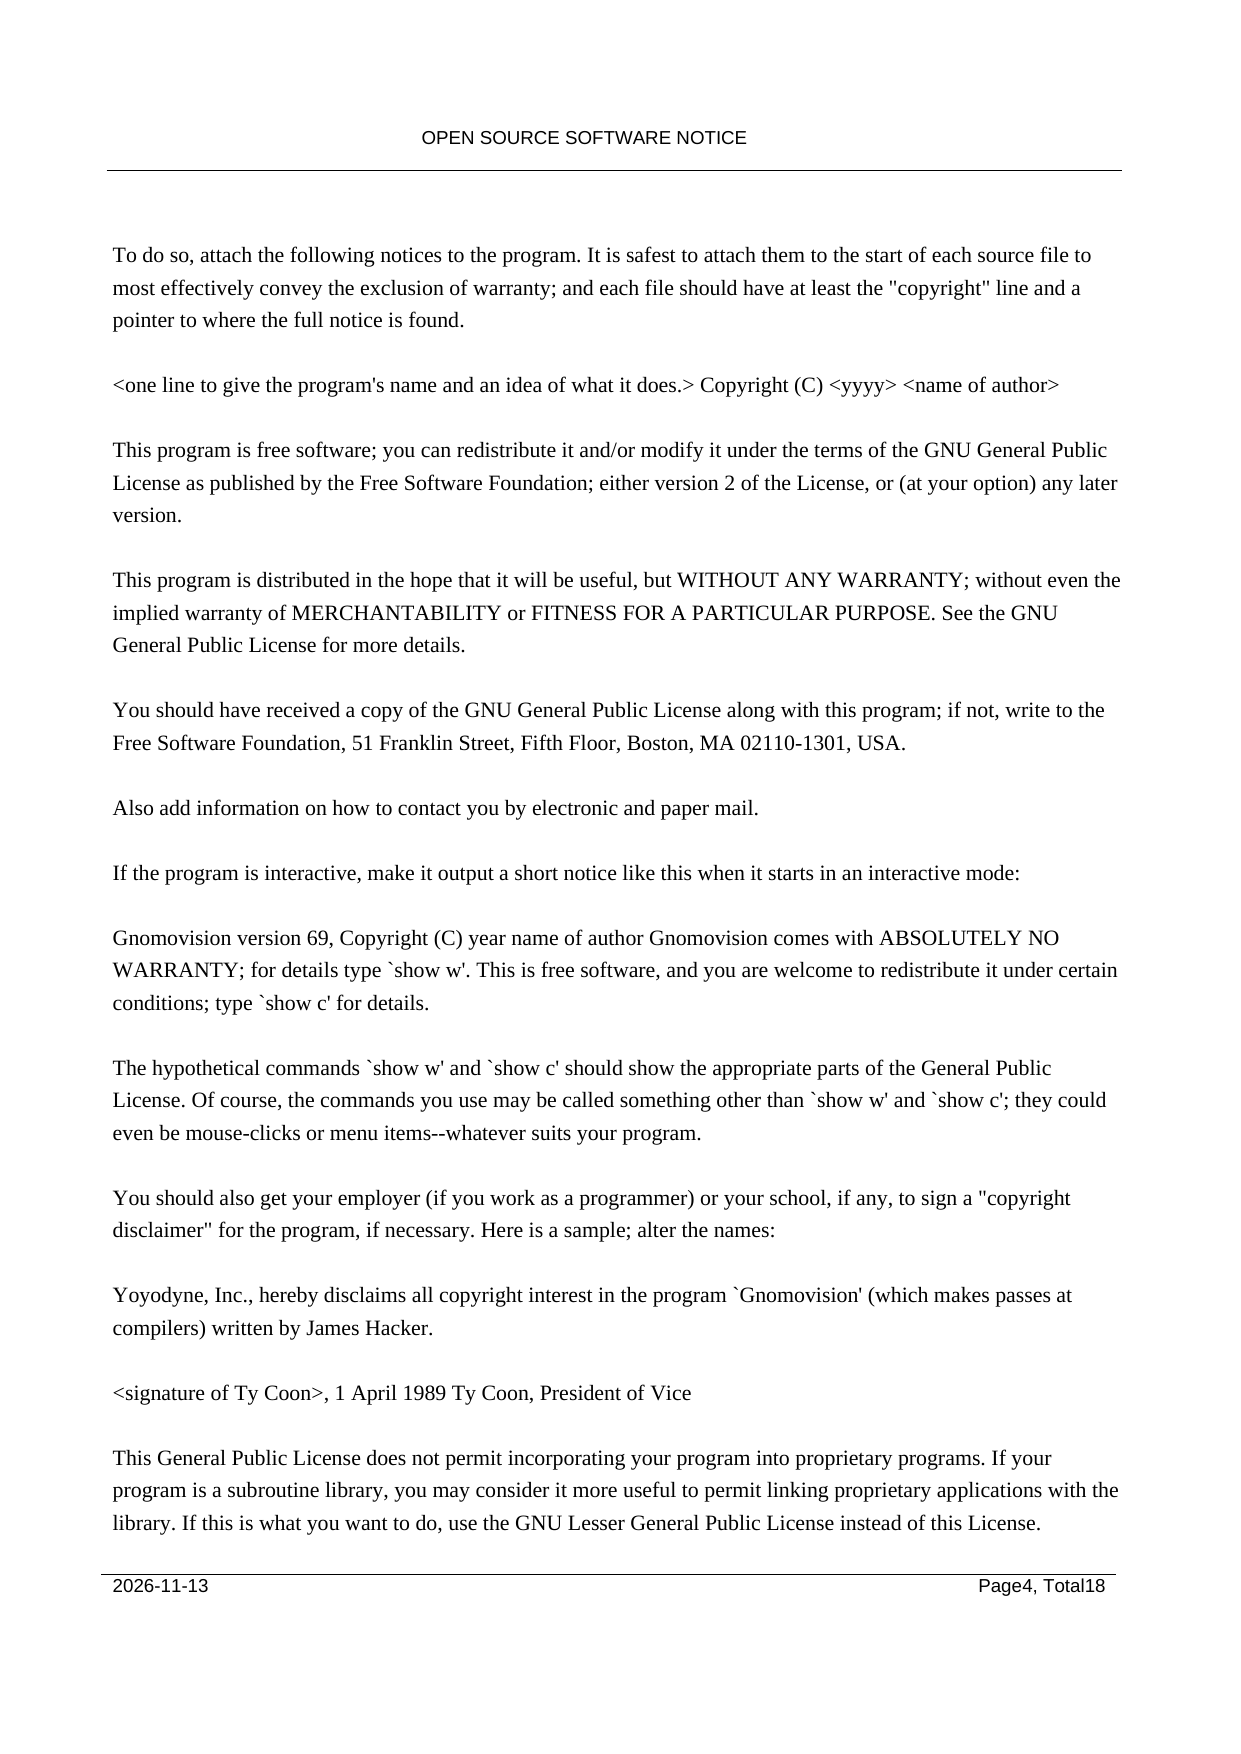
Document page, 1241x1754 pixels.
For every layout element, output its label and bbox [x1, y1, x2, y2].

text [112, 206, 1128, 1539]
